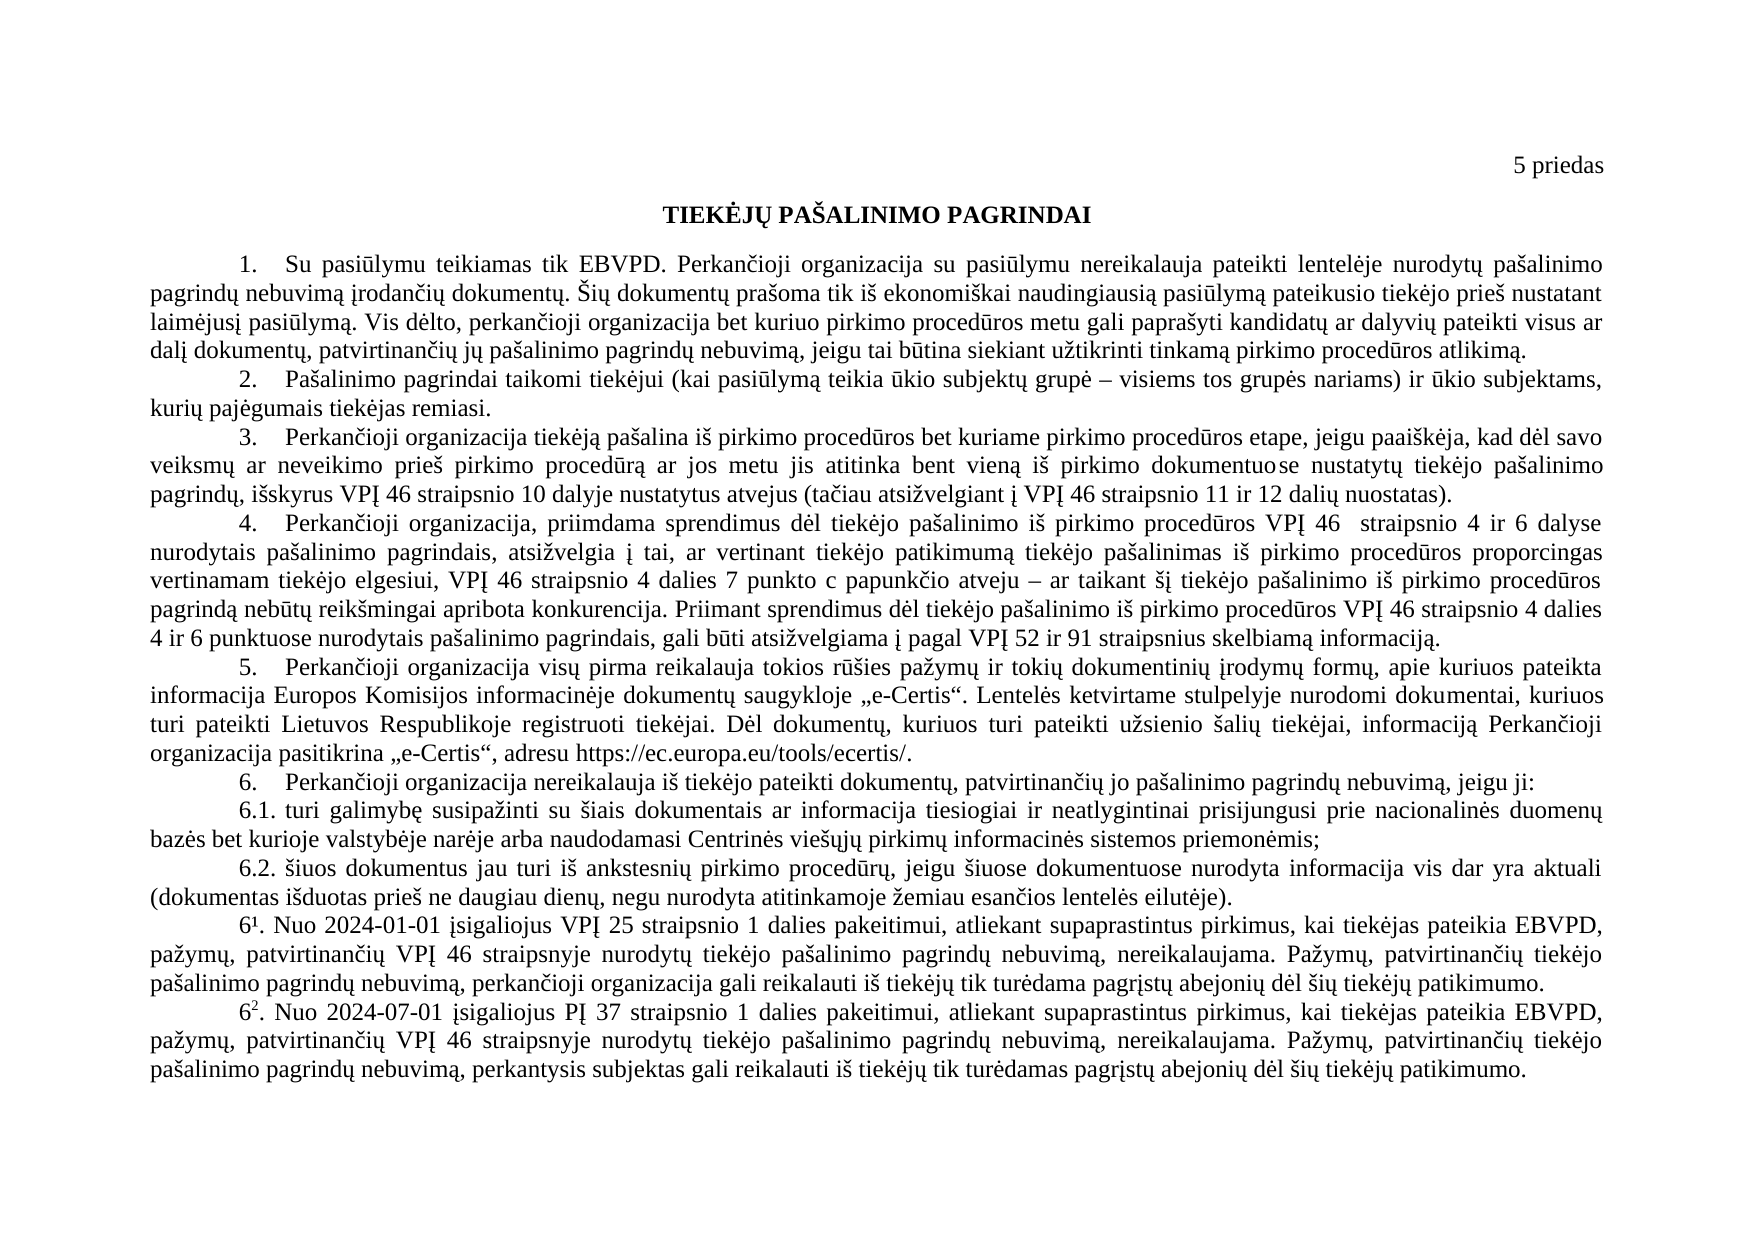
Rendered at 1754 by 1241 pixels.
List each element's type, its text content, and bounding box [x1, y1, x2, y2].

list Perkančioji organizacija tiekėją pašalina iš pirkimo procedūros bet kuriame pirkimo procedūros etape, jeigu paaiškėja, kad dėl savo veiksmų ar neveikimo prieš pirkimo procedūrą ar jos metu jis atitinka bent vieną iš pirkimo dokumentuose nustatytų tiekėjo pašalinimo pagrindų, išskyrus VPĮ 46 straipsnio 10 dalyje nustatytus atvejus (tačiau atsižvelgiant į VPĮ 46 straipsnio 11 ir 12 dalių nuostatas). [150, 422, 1604, 508]
list Perkančioji organizacija, priimdama sprendimus dėl tiekėjo pašalinimo iš pirkimo procedūros VPĮ 46 straipsnio 4 ir 6 dalyse nurodytais pašalinimo pagrindais, atsižvelgia į tai, ar vertinant tiekėjo patikimumą tiekėjo pašalinimas iš pirkimo procedūros proporcingas vertinamam tiekėjo elgesiui, VPĮ 46 straipsnio 4 dalies 7 punkto c papunkčio atveju – ar taikant šį tiekėjo pašalinimo iš pirkimo procedūros pagrindą nebūtų reikšmingai apribota konkurencija. Priimant sprendimus dėl tiekėjo pašalinimo iš pirkimo procedūros VPĮ 46 straipsnio 4 dalies 4 ir 6 punktuose nurodytais pašalinimo pagrindais, gali būti atsižvelgiama į pagal VPĮ 52 ir 91 straipsnius skelbiamą informaciją. [150, 508, 1604, 652]
text 5 priedas [150, 150, 1604, 179]
list Su pasiūlymu teikiamas tik EBVPD. Perkančioji organizacija su pasiūlymu nereikalauja pateikti lentelėje nurodytų pašalinimo pagrindų nebuvimą įrodančių dokumentų. Šių dokumentų prašoma tik iš ekonomiškai naudingiausią pasiūlymą pateikusio tiekėjo prieš nustatant laimėjusį pasiūlymą. Vis dėlto, perkančioji organizacija bet kuriuo pirkimo procedūros metu gali paprašyti kandidatų ar dalyvių pateikti visus ar dalį dokumentų, patvirtinančių jų pašalinimo pagrindų nebuvimą, jeigu tai būtina siekiant užtikrinti tinkamą pirkimo procedūros atlikimą. [150, 249, 1604, 364]
text Tiekėjų pašalinimo pagrindai [150, 200, 1604, 228]
text 6¹. Nuo 2024-01-01 įsigaliojus VPĮ 25 straipsnio 1 dalies pakeitimui, atliekant supaprastintus pirkimus, kai tiekėjas pateikia EBVPD, pažymų, patvirtinančių VPĮ 46 straipsnyje nurodytų tiekėjo pašalinimo pagrindų nebuvimą, nereikalaujama. Pažymų, patvirtinančių tiekėjo pašalinimo pagrindų nebuvimą, perkančioji organizacija gali reikalauti iš tiekėjų tik turėdama pagrįstų abejonių dėl šių tiekėjų patikimumo. [150, 911, 1604, 997]
list Perkančioji organizacija visų pirma reikalauja tokios rūšies pažymų ir tokių dokumentinių įrodymų formų, apie kuriuos pateikta informacija Europos Komisijos informacinėje dokumentų saugykloje „e-Certis“. Lentelės ketvirtame stulpelyje nurodomi dokumentai, kuriuos turi pateikti Lietuvos Respublikoje registruoti tiekėjai. Dėl dokumentų, kuriuos turi pateikti užsienio šalių tiekėjai, informaciją Perkančioji organizacija pasitikrina „e-Certis“, adresu https://ec.europa.eu/tools/ecertis/. [150, 652, 1604, 767]
list šiuos dokumentus jau turi iš ankstesnių pirkimo procedūrų, jeigu šiuose dokumentuose nurodyta informacija vis dar yra aktuali (dokumentas išduotas prieš ne daugiau dienų, negu nurodyta atitinkamoje žemiau esančios lentelės eilutėje). [150, 853, 1604, 911]
text 62. Nuo 2024-07-01 įsigaliojus PĮ 37 straipsnio 1 dalies pakeitimui, atliekant supaprastintus pirkimus, kai tiekėjas pateikia EBVPD, pažymų, patvirtinančių VPĮ 46 straipsnyje nurodytų tiekėjo pašalinimo pagrindų nebuvimą, nereikalaujama. Pažymų, patvirtinančių tiekėjo pašalinimo pagrindų nebuvimą, perkantysis subjektas gali reikalauti iš tiekėjų tik turėdamas pagrįstų abejonių dėl šių tiekėjų patikimumo. [150, 997, 1604, 1083]
list Perkančioji organizacija nereikalauja iš tiekėjo pateikti dokumentų, patvirtinančių jo pašalinimo pagrindų nebuvimą, jeigu ji: [150, 767, 1604, 796]
list Pašalinimo pagrindai taikomi tiekėjui (kai pasiūlymą teikia ūkio subjektų grupė – visiems tos grupės nariams) ir ūkio subjektams, kurių pajėgumais tiekėjas remiasi. [150, 364, 1604, 422]
list turi galimybę susipažinti su šiais dokumentais ar informacija tiesiogiai ir neatlygintinai prisijungusi prie nacionalinės duomenų bazės bet kurioje valstybėje narėje arba naudodamasi Centrinės viešųjų pirkimų informacinės sistemos priemonėmis; [150, 796, 1604, 853]
